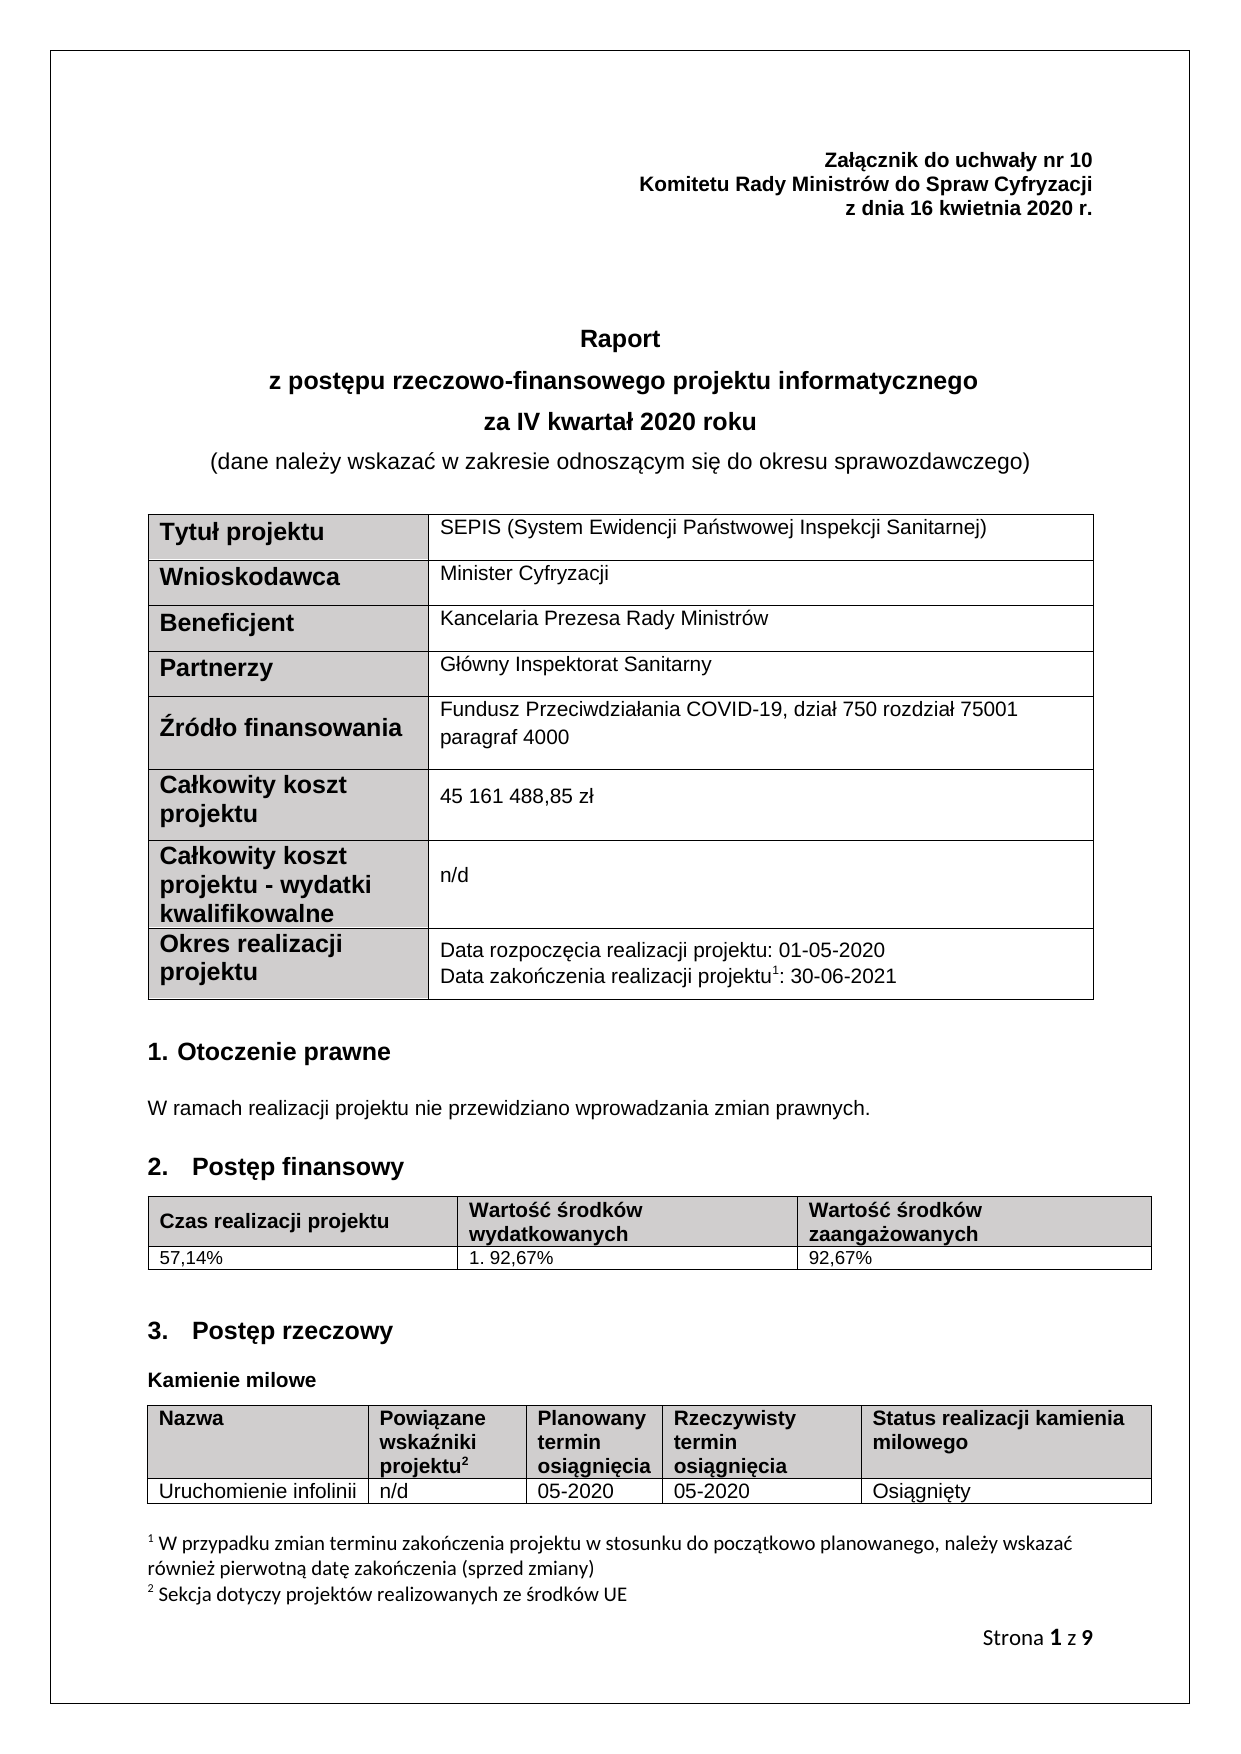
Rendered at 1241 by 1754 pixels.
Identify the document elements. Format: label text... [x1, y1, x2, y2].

text (dane należy wskazać w zakresie odnoszącym się do okresu sprawozdawczego) [147, 448, 1093, 474]
table_cell 1. 92,67% [458, 1247, 797, 1268]
table_header Wartość środków wydatkowanych [458, 1197, 797, 1246]
table_cell Data rozpoczęcia realizacji projektu: 01-05-2020 Data zakończenia realizacji projektu: 30-06-2021 [429, 929, 1093, 998]
table_cell n/d [429, 841, 1093, 927]
table_cell n/d [369, 1479, 526, 1503]
table_header Rzeczywisty termin osiągnięcia [663, 1406, 861, 1478]
subtitle Postęp finansowy [147, 1152, 1093, 1181]
subtitle Otoczenie prawne [147, 1037, 1063, 1066]
subtitle Postęp rzeczowy [147, 1316, 1093, 1345]
table_cell Całkowity koszt projektu [149, 770, 428, 840]
text Kamienie milowe [147, 1368, 1093, 1392]
table_cell Minister Cyfryzacji [429, 561, 1093, 605]
table_header Tytuł projektu [149, 515, 428, 559]
table_header Planowany termin osiągnięcia [527, 1406, 662, 1478]
table_cell Uruchomienie infolinii dla GIS [148, 1479, 368, 1503]
text z dnia 16 kwietnia 2020 r. [147, 195, 1093, 219]
table_cell Wnioskodawca [149, 561, 428, 605]
table_cell Kancelaria Prezesa Rady Ministrów [429, 606, 1093, 651]
table_cell 92,67% [798, 1247, 1151, 1268]
subtitle Raport [147, 324, 1093, 353]
table_header Nazwa [148, 1406, 368, 1478]
table_cell 05-2020 [527, 1479, 662, 1503]
table_cell Źródło finansowania [149, 697, 428, 769]
table_header SEPIS (System Ewidencji Państwowej Inspekcji Sanitarnej) [429, 515, 1093, 559]
text Załącznik do uchwały nr 10 [147, 147, 1093, 171]
subtitle z postępu rzeczowo-finansowego projektu informatycznego [147, 366, 1093, 394]
table_cell Fundusz Przeciwdziałania COVID-19, dział 750 rozdział 75001 paragraf 4000 [429, 697, 1093, 769]
table_cell Główny Inspektorat Sanitarny [429, 652, 1093, 696]
text W ramach realizacji projektu nie przewidziano wprowadzania zmian prawnych. [147, 1096, 1093, 1120]
table_header Czas realizacji projektu [149, 1197, 457, 1246]
table_header Status realizacji kamienia milowego [862, 1406, 1151, 1478]
table_cell Osiągnięty [862, 1479, 1151, 1503]
table_cell Partnerzy [149, 652, 428, 696]
table_header Powiązane wskaźniki projektu [369, 1406, 526, 1478]
table_cell 57,14% [149, 1247, 457, 1268]
subtitle za IV kwartał 2020 roku [147, 407, 1093, 436]
text Komitetu Rady Ministrów do Spraw Cyfryzacji [147, 171, 1093, 195]
table_cell 45 161 488,85 zł [429, 770, 1093, 840]
table_cell Beneficjent [149, 606, 428, 651]
table_cell Całkowity koszt projektu - wydatki kwalifikowalne [149, 841, 428, 927]
table_cell 05-2020 [663, 1479, 861, 1503]
table_cell Okres realizacji projektu [149, 929, 428, 998]
table_header Wartość środków zaangażowanych [798, 1197, 1151, 1246]
